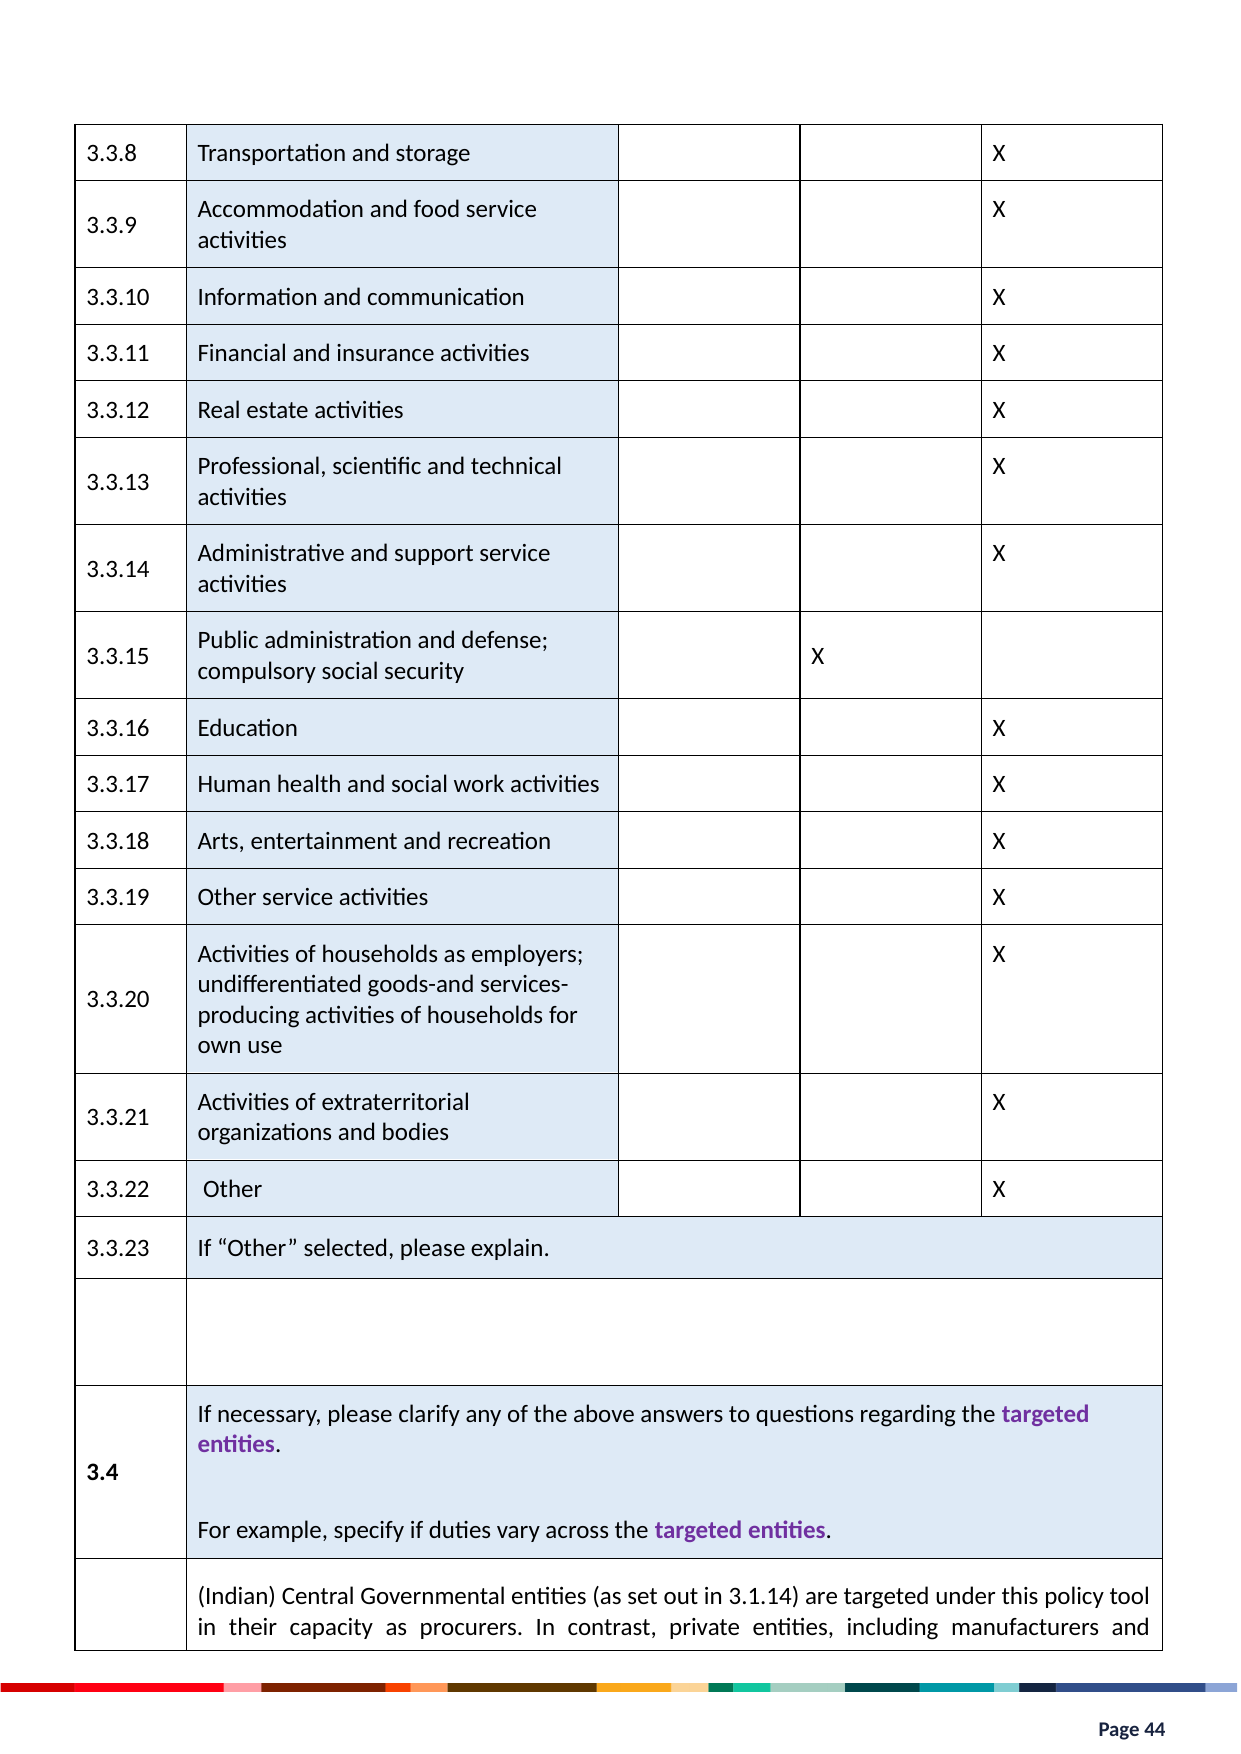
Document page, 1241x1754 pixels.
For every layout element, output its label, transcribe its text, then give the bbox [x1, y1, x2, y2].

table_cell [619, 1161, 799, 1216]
table_cell Real estate activities [187, 381, 618, 437]
table_cell [619, 125, 799, 180]
table_cell 3.3.14 [76, 525, 186, 611]
table_cell X [982, 181, 1162, 267]
table_cell Accommodation and food service activities [187, 181, 618, 267]
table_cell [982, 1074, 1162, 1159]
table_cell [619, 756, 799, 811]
table_cell X [982, 325, 1162, 380]
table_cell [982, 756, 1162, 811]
table_cell [801, 268, 981, 324]
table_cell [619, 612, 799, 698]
table_cell [801, 525, 981, 611]
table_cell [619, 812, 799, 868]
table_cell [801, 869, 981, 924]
table_cell [619, 181, 799, 267]
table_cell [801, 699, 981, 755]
table_cell [801, 325, 981, 380]
table_cell [619, 438, 799, 524]
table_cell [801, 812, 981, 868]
table_cell [619, 268, 799, 324]
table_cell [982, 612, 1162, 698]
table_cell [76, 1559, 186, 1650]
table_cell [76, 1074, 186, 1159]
table_cell X [982, 438, 1162, 524]
table_cell [801, 125, 981, 180]
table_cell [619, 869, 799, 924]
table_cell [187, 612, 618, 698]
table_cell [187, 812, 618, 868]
table_cell [801, 381, 981, 437]
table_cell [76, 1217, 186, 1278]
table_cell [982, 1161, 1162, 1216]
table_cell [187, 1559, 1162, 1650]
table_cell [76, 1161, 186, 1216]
table_cell Transportation and storage [187, 125, 618, 180]
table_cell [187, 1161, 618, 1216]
table_cell [619, 325, 799, 380]
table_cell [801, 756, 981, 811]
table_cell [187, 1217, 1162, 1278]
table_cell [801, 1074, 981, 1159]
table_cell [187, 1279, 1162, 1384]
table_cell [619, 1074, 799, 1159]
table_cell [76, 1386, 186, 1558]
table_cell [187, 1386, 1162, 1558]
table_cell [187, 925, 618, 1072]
table_cell [801, 181, 981, 267]
table_cell 3.3.11 [76, 325, 186, 380]
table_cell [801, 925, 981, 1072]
table_cell 3.3.15 [76, 612, 186, 698]
table_cell 3.3.10 [76, 268, 186, 324]
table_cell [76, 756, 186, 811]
table_cell [619, 525, 799, 611]
table_cell 3.3.12 [76, 381, 186, 437]
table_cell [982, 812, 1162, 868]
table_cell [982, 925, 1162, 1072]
table_cell Financial and insurance activities [187, 325, 618, 380]
table_cell X [982, 525, 1162, 611]
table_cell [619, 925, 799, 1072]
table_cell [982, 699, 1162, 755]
table_cell Professional, scientific and technical activities [187, 438, 618, 524]
table_cell 3.3.8 [76, 125, 186, 180]
table_cell X [982, 125, 1162, 180]
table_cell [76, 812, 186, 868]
table_cell X [982, 381, 1162, 437]
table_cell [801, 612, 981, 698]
table_cell X [982, 268, 1162, 324]
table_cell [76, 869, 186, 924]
picture [0, 1683, 1236, 1692]
table_cell Administrative and support service activities [187, 525, 618, 611]
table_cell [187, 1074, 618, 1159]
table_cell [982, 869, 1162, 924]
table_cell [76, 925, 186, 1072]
table_cell [619, 381, 799, 437]
table_cell 3.3.9 [76, 181, 186, 267]
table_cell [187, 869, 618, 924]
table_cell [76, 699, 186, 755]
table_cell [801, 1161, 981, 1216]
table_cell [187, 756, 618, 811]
table_cell Information and communication [187, 268, 618, 324]
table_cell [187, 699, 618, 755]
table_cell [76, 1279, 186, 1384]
table_cell 3.3.13 [76, 438, 186, 524]
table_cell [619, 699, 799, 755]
table_cell [801, 438, 981, 524]
